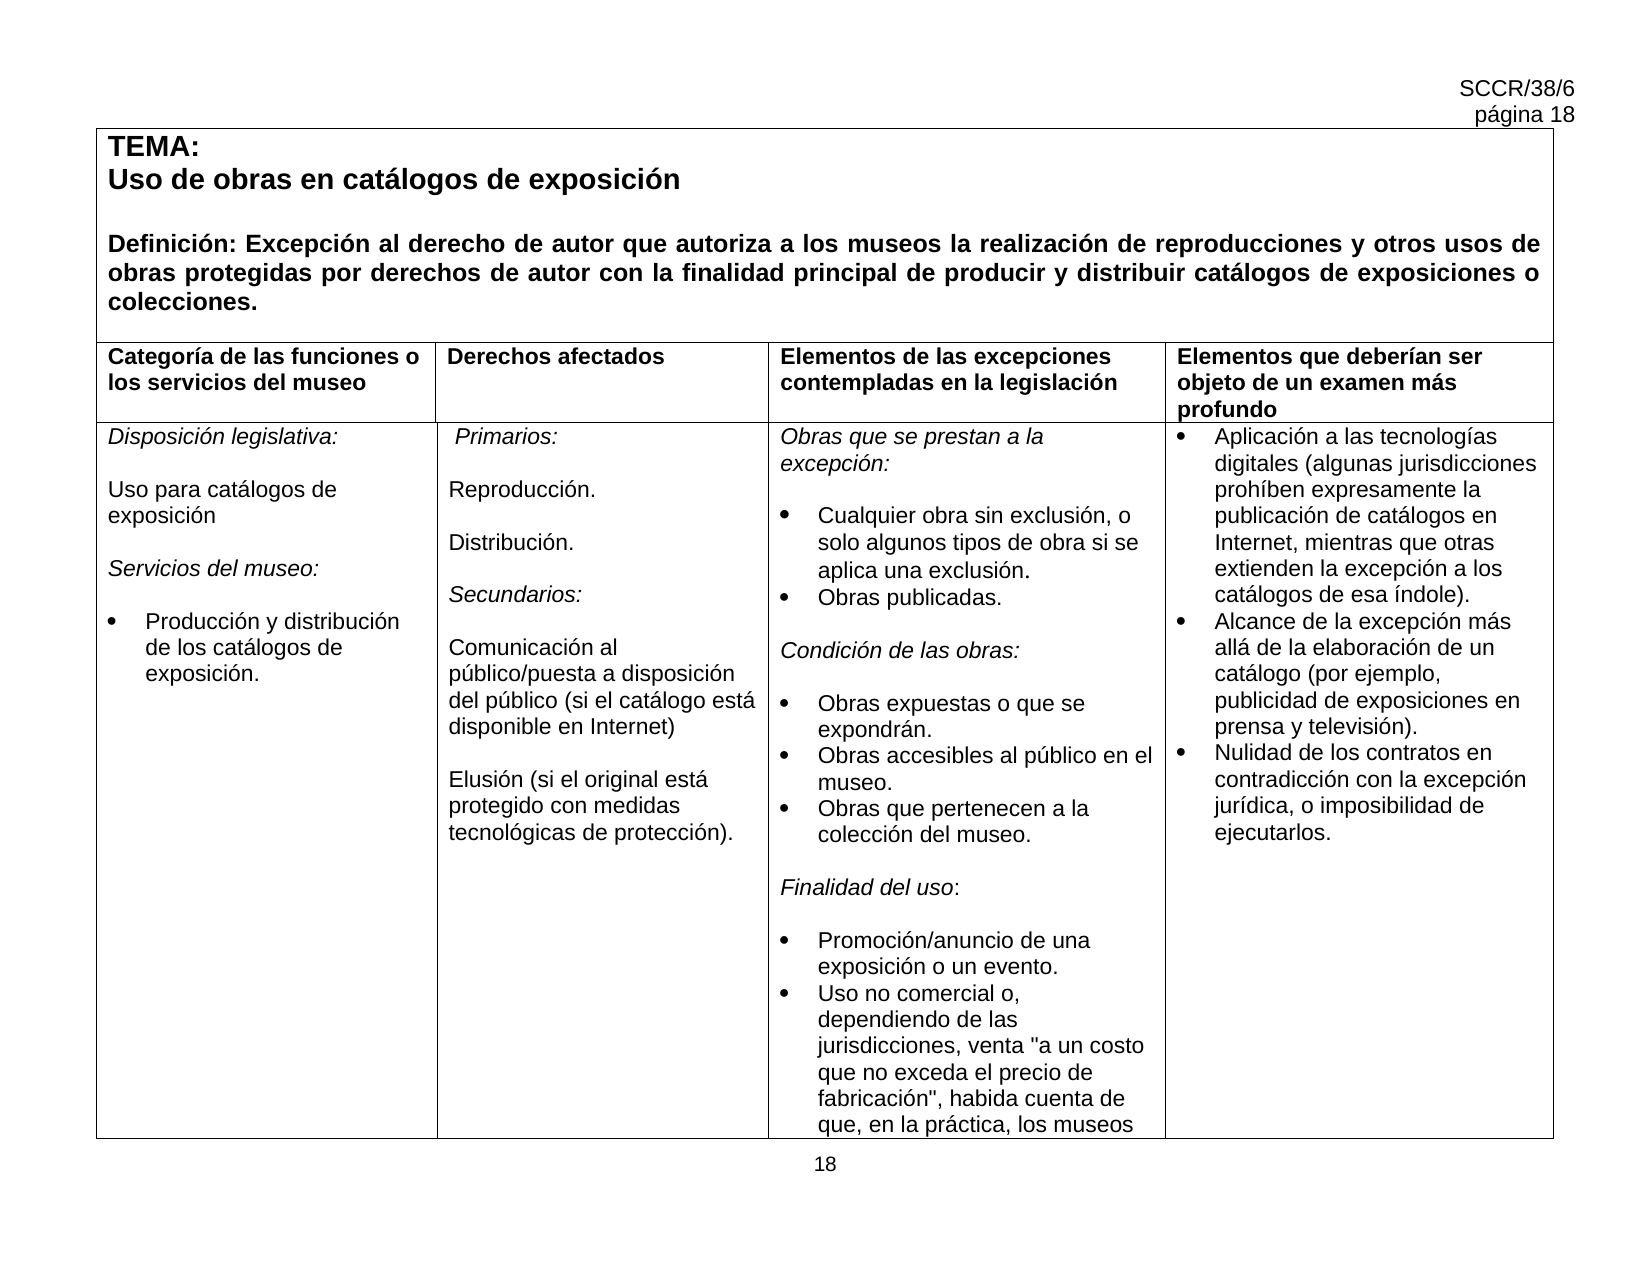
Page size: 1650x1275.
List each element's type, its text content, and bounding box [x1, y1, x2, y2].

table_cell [97, 423, 437, 1138]
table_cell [1166, 423, 1553, 1138]
table_cell Elementos de las excepciones contempladas en la legislación [769, 343, 1165, 422]
table_cell Elementos que deberían ser objeto de un examen más profundo [1166, 343, 1553, 422]
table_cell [438, 423, 768, 1138]
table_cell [769, 423, 1165, 1138]
table_header TEMA: Uso de obras en catálogos de exposición Definición: Excepción al derecho de autor que autoriza a los museos la realización de reproducciones y otros usos de obras protegidas por derechos de autor con la finalidad principal de producir y distribuir catálogos de exposiciones o colecciones. [97, 129, 1553, 342]
table_cell Categoría de las funciones o los servicios del museo [97, 343, 435, 422]
table_cell Derechos afectados [436, 343, 768, 422]
